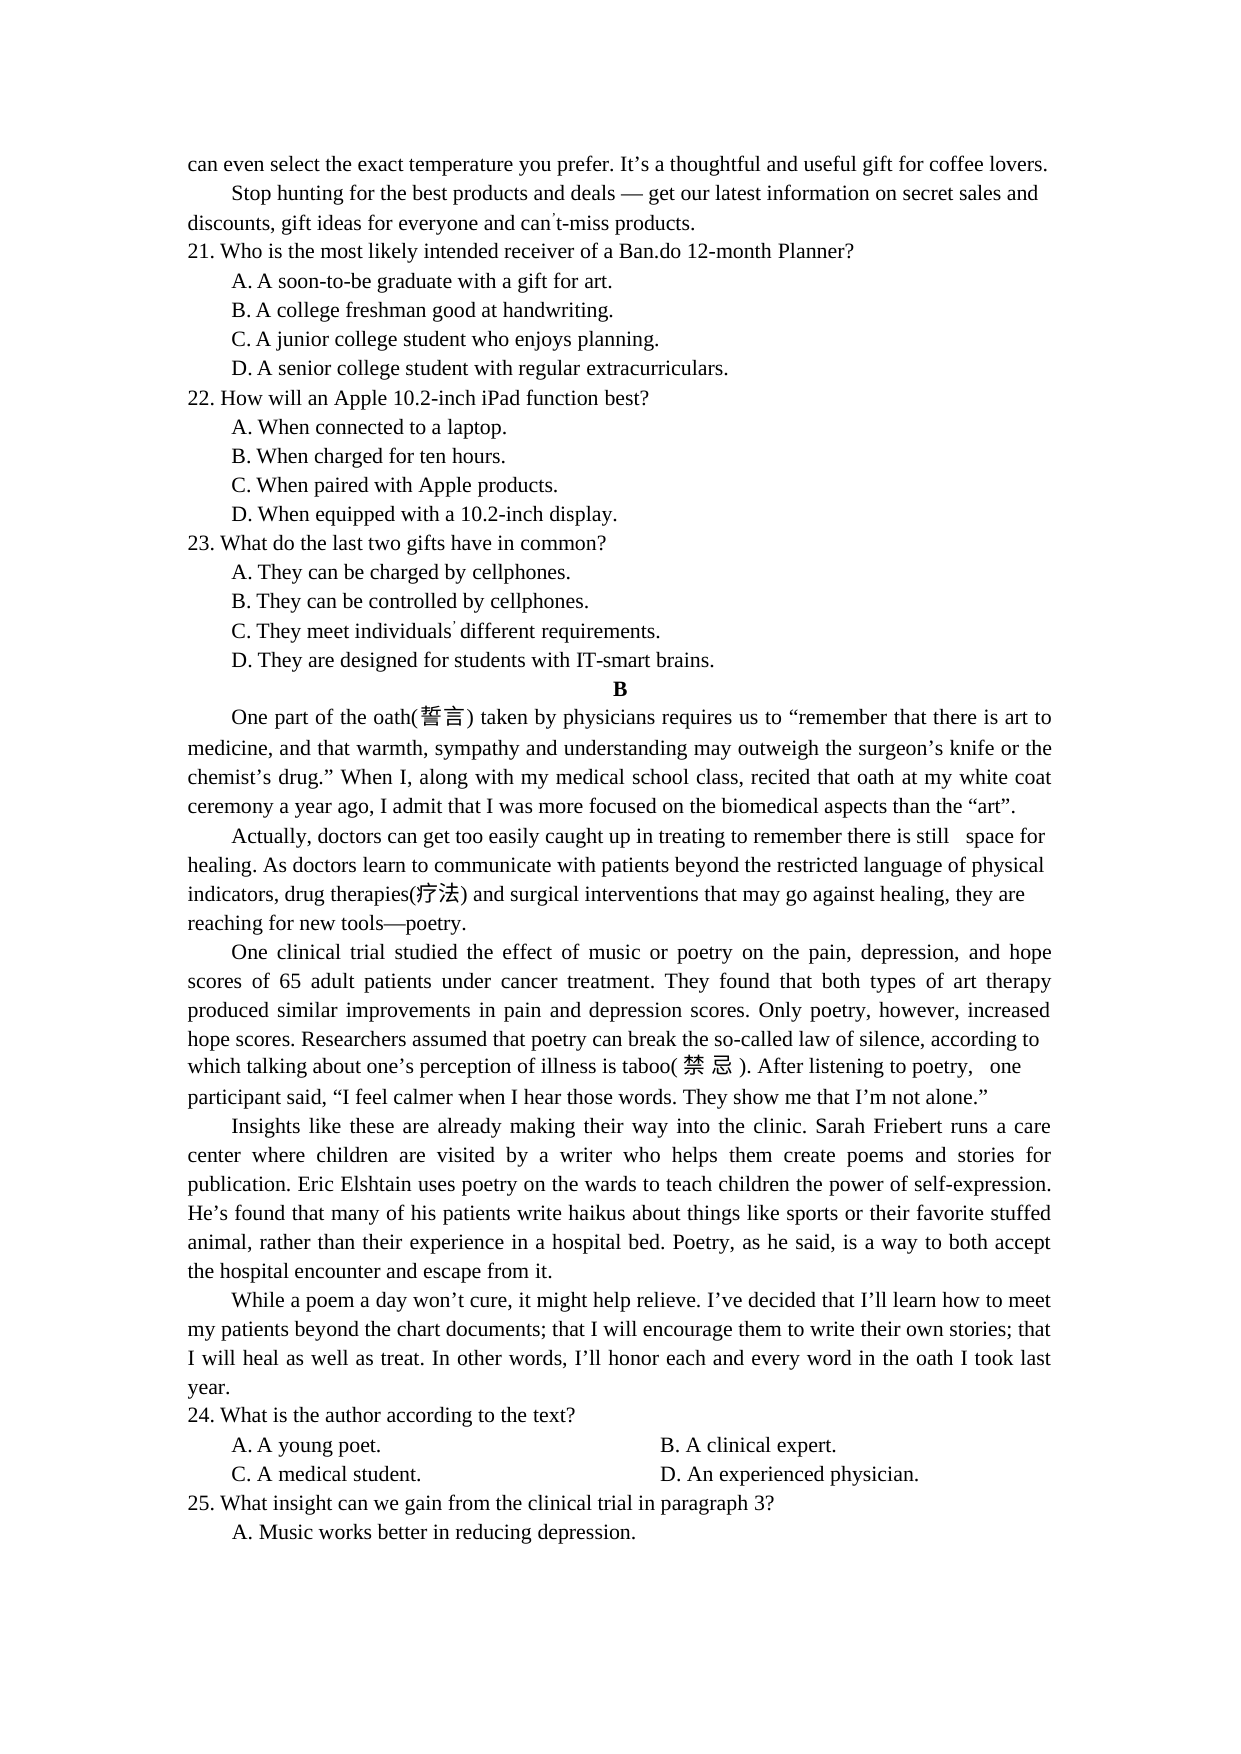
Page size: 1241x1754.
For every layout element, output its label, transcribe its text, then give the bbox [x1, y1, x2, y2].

text participant said, “I feel calmer when I hear those words. They show me that I’m not alone.” [187, 1084, 1065, 1109]
text Actually, doctors can get too easily caught up in treating to remember there is still space for [187, 823, 1065, 848]
list They meet individuals’ different requirements. [231, 617, 1065, 643]
list A junior college student who enjoys planning. [231, 326, 1065, 352]
text While a poem a day won’t cure, it might help relieve. I’ve decided that I’ll learn how to meet my patients beyond the chart documents; that I will encourage them to write their own stories; that I will heal as well as treat. In other words, I’ll honor each and every word in the oath I took last year. [187, 1287, 1053, 1399]
list What insight can we gain from the clinical trial in paragraph 3? [187, 1490, 1065, 1515]
list They can be charged by cellphones. [231, 559, 1065, 584]
text can even select the exact temperature you prefer. It’s a thoughtful and useful gift for coffee lovers. [187, 151, 1065, 176]
subtitle B [175, 677, 1065, 701]
list A young poet. B. A clinical expert. [231, 1432, 1065, 1457]
text Stop hunting for the best products and deals — get our latest information on secret sales and discounts, gift ideas for everyone and can’t-miss products. [187, 180, 1065, 235]
list They can be controlled by cellphones. [231, 588, 1065, 614]
list How will an Apple 10.2-inch iPad function best? [187, 384, 1065, 410]
list When equipped with a 10.2-inch display. [231, 501, 1065, 526]
list What do the last two gifts have in common? [187, 530, 1065, 555]
list Who is the most likely intended receiver of a Ban.do 12-month Planner? [187, 239, 1065, 264]
text hope scores. Researchers assumed that poetry can break the so-called law of silence, according to which talking about one’s perception of illness is taboo( 禁 忌 ). After listening to poetry, one [187, 1027, 1065, 1079]
text One clinical trial studied the effect of music or poetry on the pain, depression, and hope scores of 65 adult patients under cancer treatment. They found that both types of art therapy produced similar improvements in pain and depression scores. Only poetry, however, increased [187, 939, 1053, 1022]
list What is the author according to the text? [187, 1403, 1065, 1428]
text reaching for new tools—poetry. [187, 910, 1065, 935]
list When paired with Apple products. [231, 472, 1065, 497]
text healing. As doctors learn to communicate with patients beyond the restricted language of physical indicators, drug therapies(疗法) and surgical interventions that may go against healing, they are [187, 849, 1065, 907]
list A college freshman good at handwriting. [231, 297, 1065, 322]
list When charged for ten hours. [231, 443, 1065, 468]
list A senior college student with regular extracurriculars. [231, 355, 1065, 381]
list When connected to a laptop. [231, 414, 1065, 439]
text One part of the oath(誓言) taken by physicians requires us to “remember that there is art to medicine, and that warmth, sympathy and understanding may outweigh the surgeon’s knife or the chemist’s drug.” When I, along with my medical school class, recited that oath at my white coat ceremony a year ago, I admit that I was more focused on the biomedical aspects than the “art”. [187, 701, 1053, 818]
text Insights like these are already making their way into the clinic. Sarah Friebert runs a care center where children are visited by a writer who helps them create poems and stories for publication. Eric Elshtain uses poetry on the wards to teach children the power of self-expression. He’s found that many of his patients write haikus about things like sports or their favorite stuffed animal, rather than their experience in a hospital bed. Poetry, as he said, is a way to both accept the hospital encounter and escape from it. [187, 1113, 1053, 1283]
list They are designed for students with IT-smart brains. [231, 647, 1065, 673]
list Music works better in reducing depression. [232, 1519, 1065, 1544]
text C. A medical student. D. An experienced physician. [231, 1461, 1065, 1486]
list A soon-to-be graduate with a gift for art. [231, 268, 1065, 293]
